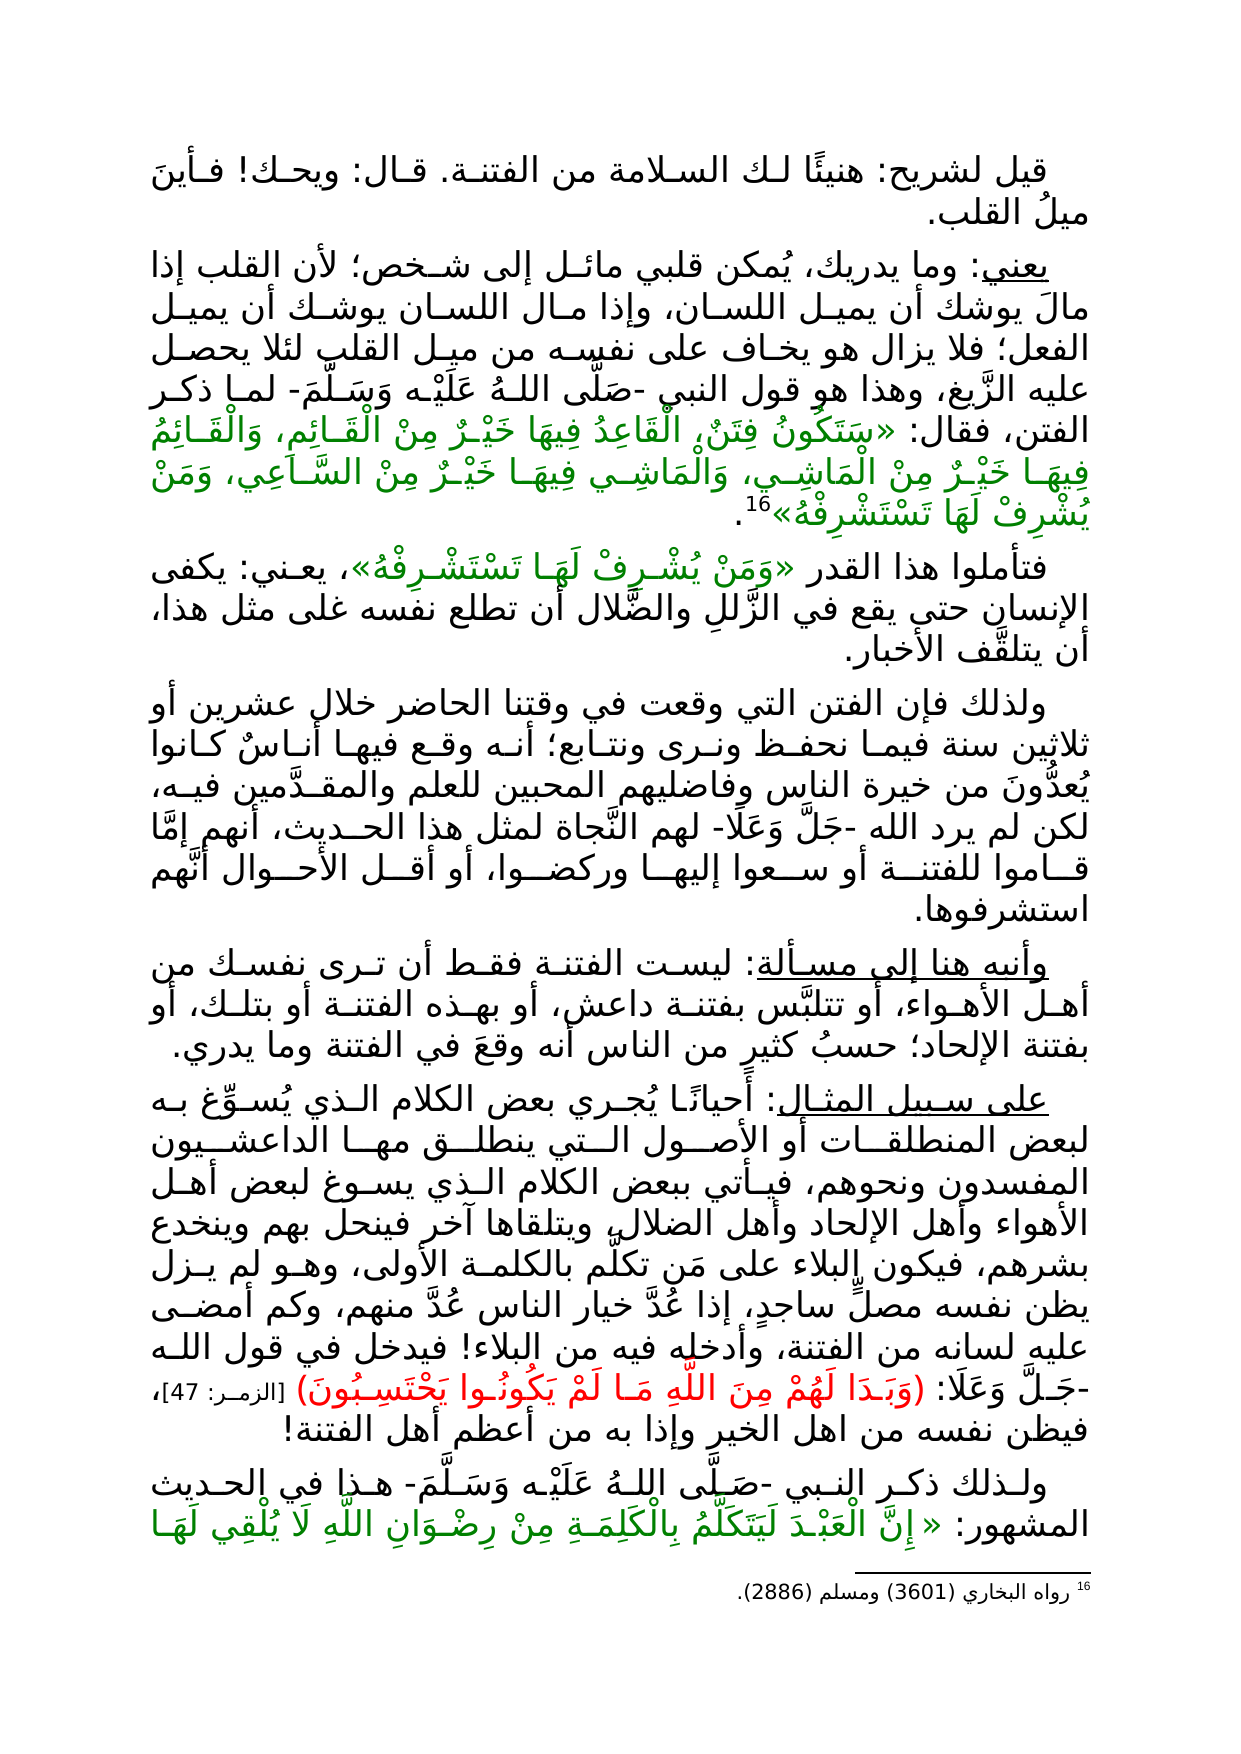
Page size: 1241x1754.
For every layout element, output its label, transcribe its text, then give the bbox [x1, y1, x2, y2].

text على سبيل المثال: أحيانًا يُجري بعض الكلام الذي يُسوِّغ به لبعض المنطلقات أو الأصول التي ينطلق مها الداعشيون المفسدون ونحوهم، فيأتي ببعض الكلام الذي يسوغ لبعض أهل الأهواء وأهل الإلحاد وأهل الضلال، ويتلقاها آخر فينحل بهم وينخدع بشرهم، فيكون البلاء على مَن تكلَّم بالكلمة الأولى، وهو لم يزل يظن نفسه مصلٍّ ساجدٍ، إذا عُدَّ خيار الناس عُدَّ منهم، وكم أمضى عليه لسانه من الفتنة، وأدخله فيه من البلاء! فيدخل في قول الله -جَلَّ وَعَلَا: ﴿وَبَدَا لَهُمْ مِنَ اللَّهِ مَا لَمْ يَكُونُوا يَحْتَسِبُونَ﴾ [الزمر: 47]، فيظن نفسه من اهل الخير وإذا به من أعظم أهل الفتنة! [150, 1079, 1090, 1450]
text يعني: وما يدريك، يُمكن قلبي مائل إلى شخص؛ لأن القلب إذا مالَ يوشك أن يميل اللسان، وإذا مال اللسان يوشك أن يميل الفعل؛ فلا يزال هو يخاف على نفسه من ميل القلب لئلا يحصل عليه الزَّيغ، وهذا هو قول النبي -صَلَّى اللهُ عَلَيْه وَسَلَّمَ- لما ذكر الفتن، فقال: «سَتَكُونُ فِتَنٌ، الْقَاعِدُ فِيهَا خَيْرٌ مِنْ الْقَائِمِ، وَالْقَائِمُ فِيهَا خَيْرٌ مِنْ الْمَاشِي، وَالْمَاشِي فِيهَا خَيْرٌ مِنْ السَّاعِي، وَمَنْ يُشْرِفْ لَهَا تَسْتَشْرِفْهُ». [150, 245, 1090, 534]
text ولذلك فإن الفتن التي وقعت في وقتنا الحاضر خلال عشرين أو ثلاثين سنة فيما نحفظ ونرى ونتابع؛ أنه وقع فيها أناسٌ كانوا يُعدُّونَ من خيرة الناس وفاضليهم المحبين للعلم والمقدَّمين فيه، لكن لم يرد الله -جَلَّ وَعَلَا- لهم النَّجاة لمثل هذا الحديث، أنهم إمَّا قاموا للفتنة أو سعوا إليها وركضوا، أو أقل الأحوال أنَّهم استشرفوها. [150, 682, 1090, 930]
text وأنبه هنا إلى مسألة: ليست الفتنة فقط أن ترى نفسك من أهل الأهواء، أو تتلبَّس بفتنة داعش، أو بهذه الفتنة أو بتلك، أو بفتنة الإلحاد؛ حسبُ كثيرٍ من الناس أنه وقعَ في الفتنة وما يدري. [150, 942, 1090, 1066]
text قيل لشريح: هنيئًا لك السلامة من الفتنة. قال: ويحك! فأينَ ميلُ القلب. [150, 150, 1090, 232]
text فتأملوا هذا القدر «وَمَنْ يُشْرِفْ لَهَا تَسْتَشْرِفْهُ»، يعني: يكفى الإنسان حتى يقع في الزَّللِ والضَّلال أن تطلع نفسه غلى مثل هذا، أن يتلقَّف الأخبار. [150, 546, 1090, 670]
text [150, 1462, 1090, 1545]
